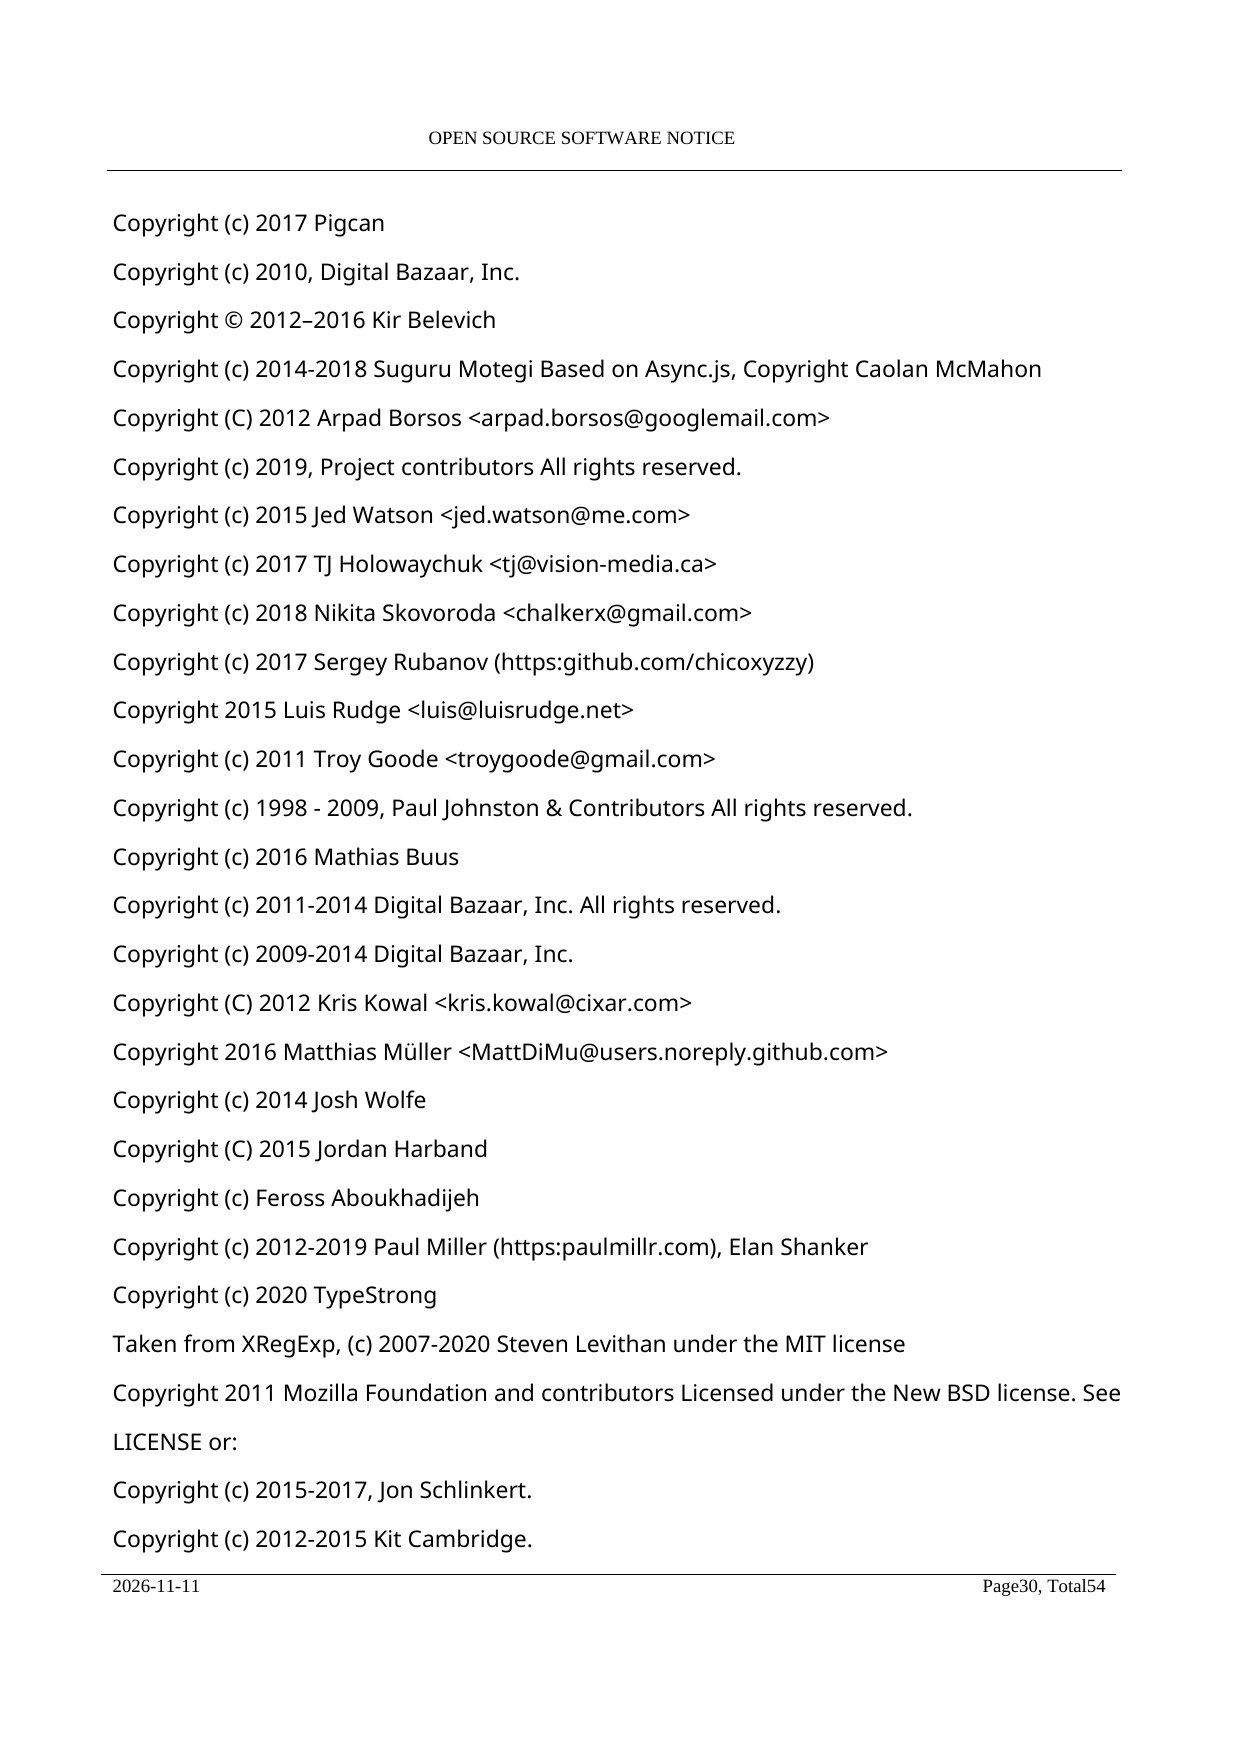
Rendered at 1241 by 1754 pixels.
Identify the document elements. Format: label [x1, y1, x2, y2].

text [112, 206, 1128, 1555]
